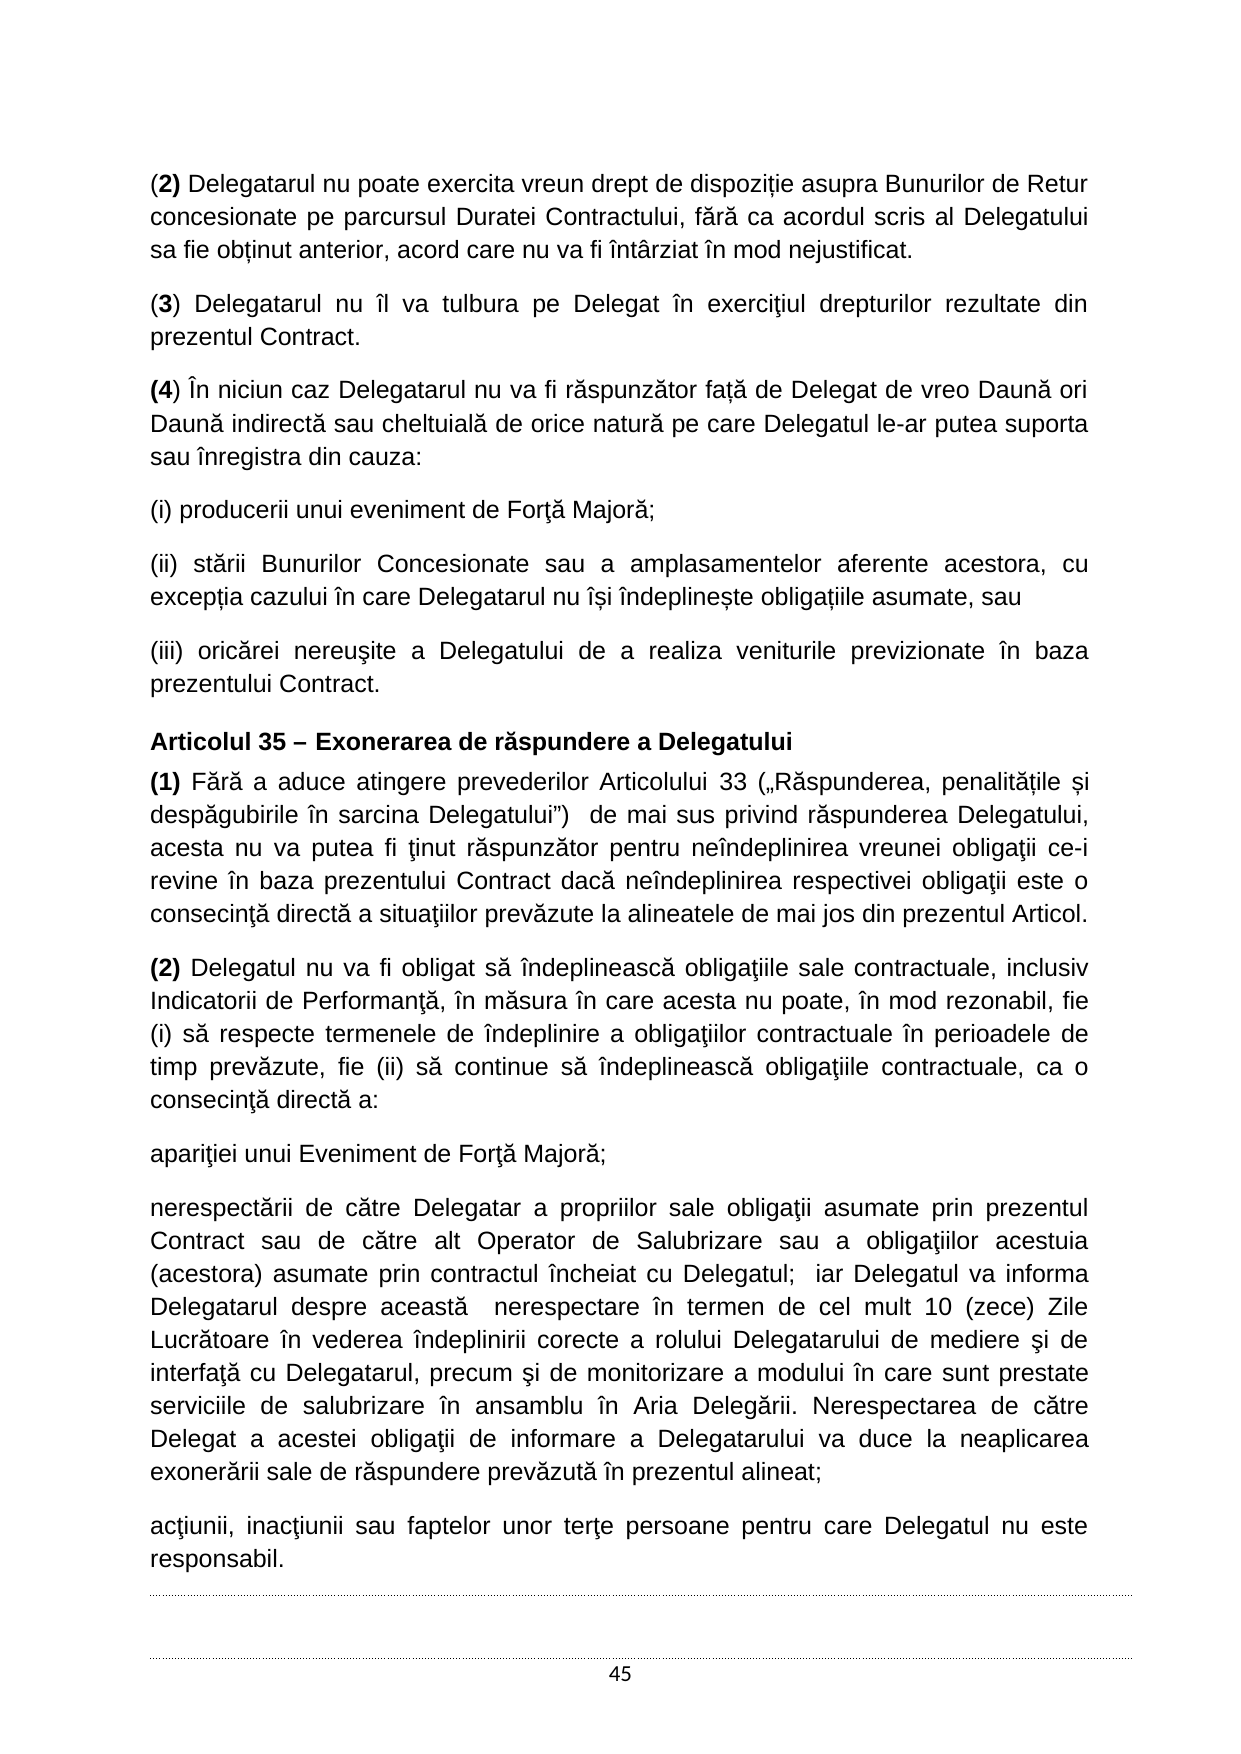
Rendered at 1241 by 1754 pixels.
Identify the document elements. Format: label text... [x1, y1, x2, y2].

text (4) În niciun caz Delegatarul nu va fi răspunzător față de Delegat de vreo Daună ori Daună indirectă sau cheltuială de orice natură pe care Delegatul le-ar putea suporta sau înregistra din cauza: [150, 376, 1090, 470]
text apariţiei unui Eveniment de Forţă Majoră; [150, 1139, 1090, 1168]
text (i) producerii unui eveniment de Forţă Majoră; [150, 495, 1090, 524]
text nerespectării de către Delegatar a propriilor sale obligaţii asumate prin prezentul Contract sau de către alt Operator de Salubrizare sau a obligaţiilor acestuia (acestora) asumate prin contractul încheiat cu Delegatul; iar Delegatul va informa Delegatarul despre această nerespectare în termen de cel mult 10 (zece) Zile Lucrătoare în vederea îndeplinirii corecte a rolului Delegatarului de mediere şi de interfaţă cu Delegatarul, precum şi de monitorizare a modului în care sunt prestate serviciile de salubrizare în ansamblu în Aria Delegării. Nerespectarea de către Delegat a acestei obligaţii de informare a Delegatarului va duce la neaplicarea exonerării sale de răspundere prevăzută în prezentul alineat; [150, 1193, 1090, 1486]
text acţiunii, inacţiunii sau faptelor unor terţe persoane pentru care Delegatul nu este responsabil. [150, 1511, 1090, 1573]
subtitle Articolul 35 – Exonerarea de răspundere a Delegatului [150, 727, 1090, 756]
text (iii) oricărei nereuşite a Delegatului de a realiza veniturile previzionate în baza prezentului Contract. [150, 636, 1090, 698]
text (3) Delegatarul nu îl va tulbura pe Delegat în exerciţiul drepturilor rezultate din prezentul Contract. [150, 289, 1090, 350]
text (ii) stării Bunurilor Concesionate sau a amplasamentelor aferente acestora, cu excepția cazului în care Delegatarul nu își îndeplinește obligațiile asumate, sau [150, 549, 1090, 611]
text (1) Fără a aduce atingere prevederilor Articolului 33 („Răspunderea, penalitățile și despăgubirile în sarcina Delegatului”) de mai sus privind răspunderea Delegatului, acesta nu va putea fi ţinut răspunzător pentru neîndeplinirea vreunei obligaţii ce-i revine în baza prezentului Contract dacă neîndeplinirea respectivei obligaţii este o consecinţă directă a situaţiilor prevăzute la alineatele de mai jos din prezentul Articol. [150, 767, 1090, 928]
text (2) Delegatarul nu poate exercita vreun drept de dispoziție asupra Bunurilor de Retur concesionate pe parcursul Duratei Contractului, fără ca acordul scris al Delegatului sa fie obținut anterior, acord care nu va fi întârziat în mod nejustificat. [150, 169, 1090, 263]
text (2) Delegatul nu va fi obligat să îndeplinească obligaţiile sale contractuale, inclusiv Indicatorii de Performanţă, în măsura în care acesta nu poate, în mod rezonabil, fie (i) să respecte termenele de îndeplinire a obligaţiilor contractuale în perioadele de timp prevăzute, fie (ii) să continue să îndeplinească obligaţiile contractuale, ca o consecinţă directă a: [150, 953, 1090, 1114]
